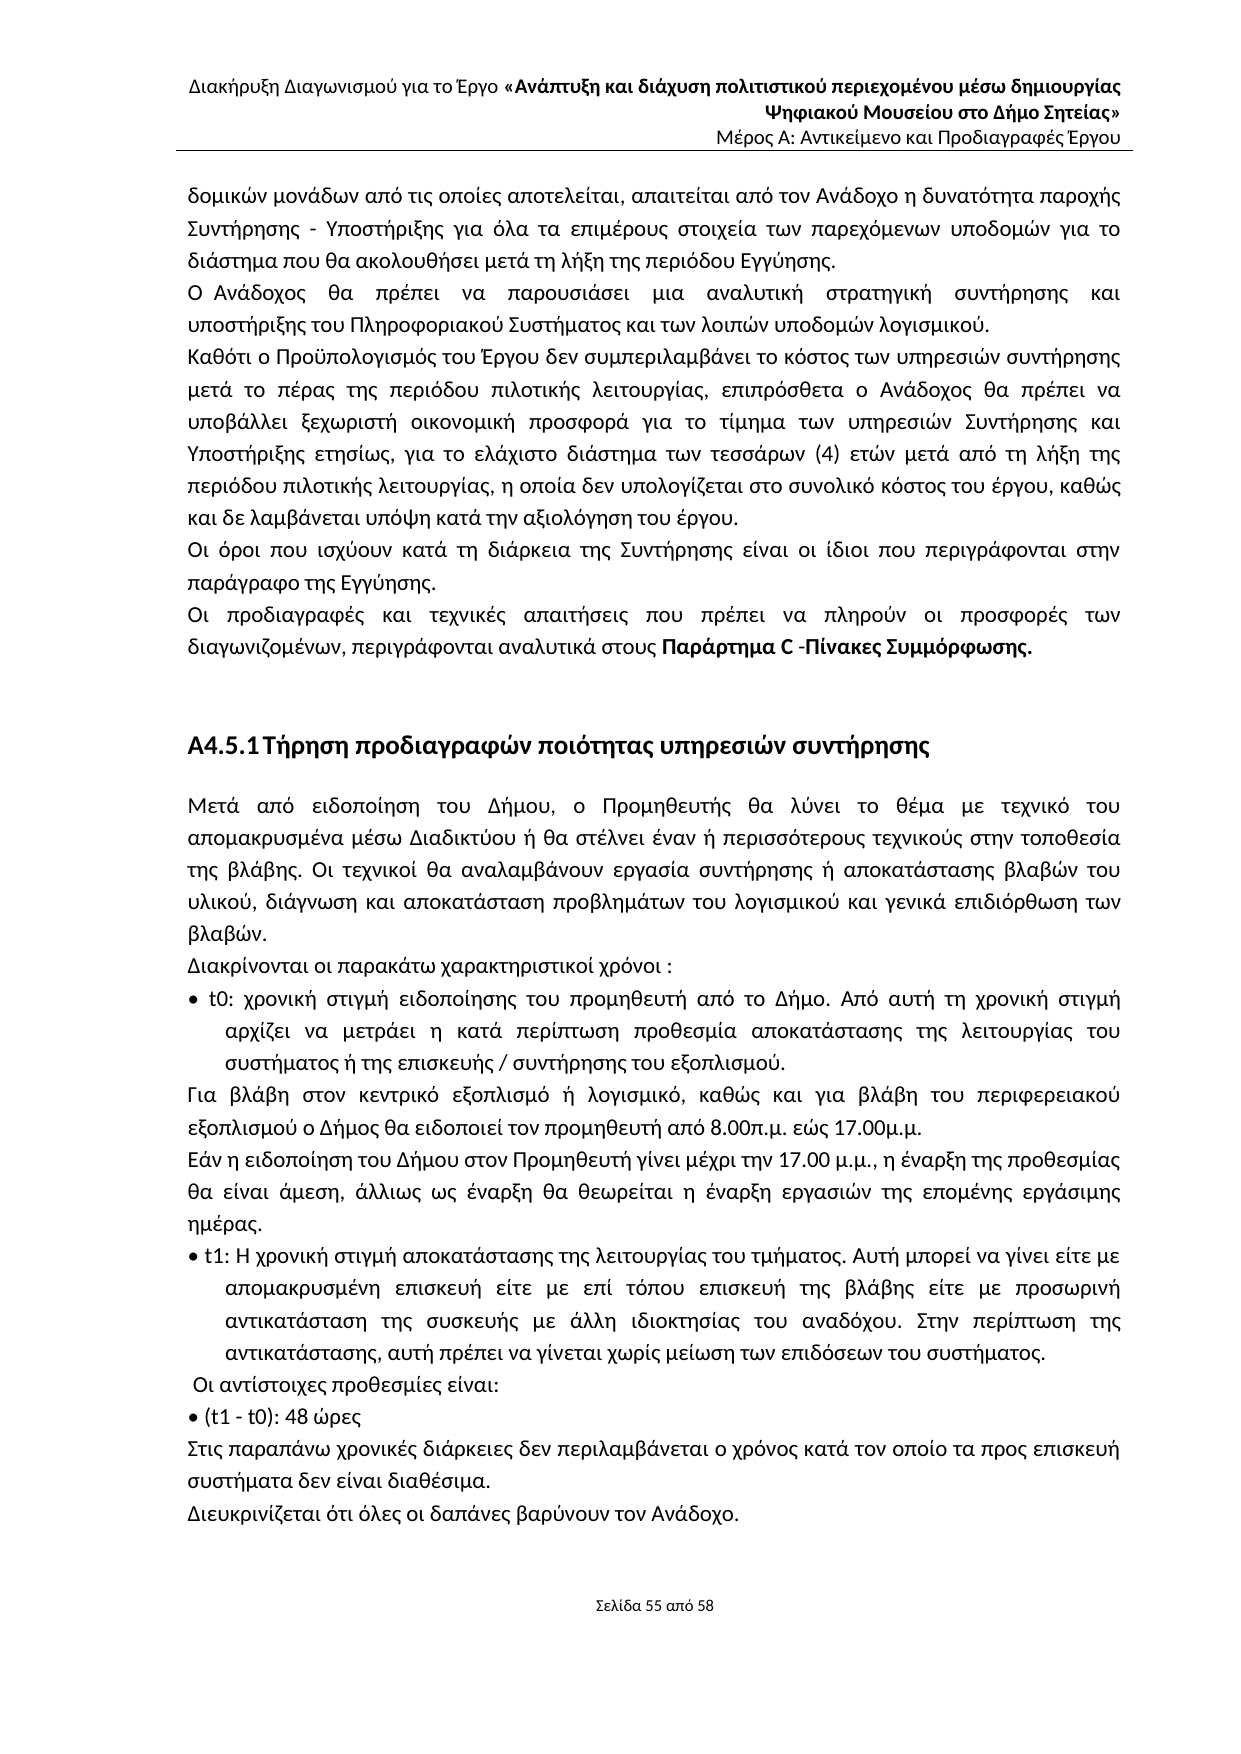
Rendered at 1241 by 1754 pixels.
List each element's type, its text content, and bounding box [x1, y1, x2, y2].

text • t0: χρονική στιγμή ειδοποίησης του προμηθευτή από το Δήμο. Από αυτή τη χρονική στιγμή αρχίζει να μετράει η κατά περίπτωση προθεσμία αποκατάστασης της λειτουργίας του συστήματος ή της επισκευής / συντήρησης του εξοπλισμού. [187, 984, 1122, 1076]
text Εάν η ειδοποίηση του Δήμου στον Προμηθευτή γίνει μέχρι την 17.00 μ.μ., η έναρξη της προθεσμίας θα είναι άμεση, άλλιως ως έναρξη θα θεωρείται η έναρξη εργασιών της επομένης εργάσιμης ημέρας. [187, 1145, 1122, 1237]
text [187, 182, 1122, 274]
text Οι προδιαγραφές και τεχνικές απαιτήσεις που πρέπει να πληρούν οι προσφορές των διαγωνιζομένων, περιγράφονται αναλυτικά στους Παράρτημα C -Πίνακες Συμμόρφωσης. [187, 600, 1122, 660]
text Οι όροι που ισχύουν κατά τη διάρκεια της Συντήρησης είναι οι ίδιοι που περιγράφονται στην παράγραφο της Εγγύησης. [187, 536, 1122, 596]
subtitle Τήρηση προδιαγραφών ποιότητας υπηρεσιών συντήρησης [187, 728, 1122, 762]
text Διευκρινίζεται ότι όλες οι δαπάνες βαρύνουν τον Ανάδοχο. [187, 1499, 1122, 1527]
text Καθότι ο Προϋπολογισμός του Έργου δεν συμπεριλαμβάνει το κόστος των υπηρεσιών συντήρησης μετά το πέρας της περιόδου πιλοτικής λειτουργίας, επιπρόσθετα ο Ανάδοχος θα πρέπει να υποβάλλει ξεχωριστή οικονομική προσφορά για το τίμημα των υπηρεσιών Συντήρησης και Υποστήριξης ετησίως, για το ελάχιστο διάστημα των τεσσάρων (4) ετών μετά από τη λήξη της περιόδου πιλοτικής λειτουργίας, η οποία δεν υπολογίζεται στο συνολικό κόστος του έργου, καθώς και δε λαμβάνεται υπόψη κατά την αξιολόγηση του έργου. [187, 342, 1122, 531]
text Ο Ανάδοχος θα πρέπει να παρουσιάσει μια αναλυτική στρατηγική συντήρησης και υποστήριξης του Πληροφοριακού Συστήματος και των λοιπών υποδομών λογισμικού. [187, 278, 1122, 338]
text Οι αντίστοιχες προθεσμίες είναι: [187, 1370, 1122, 1398]
text • (t1 - t0): 48 ώρες [187, 1402, 1122, 1430]
text Για βλάβη στον κεντρικό εξοπλισμό ή λογισμικό, καθώς και για βλάβη του περιφερειακού εξοπλισμού ο Δήμος θα ειδοποιεί τον προμηθευτή από 8.00π.μ. εώς 17.00μ.μ. [187, 1080, 1122, 1141]
text Στις παραπάνω χρονικές διάρκειες δεν περιλαμβάνεται ο χρόνος κατά τον οποίο τα προς επισκευή συστήματα δεν είναι διαθέσιμα. [187, 1434, 1122, 1495]
text Μετά από ειδοποίηση του Δήμου, ο Προμηθευτής θα λύνει το θέμα με τεχνικό του απομακρυσμένα μέσω Διαδικτύου ή θα στέλνει έναν ή περισσότερους τεχνικούς στην τοποθεσία της βλάβης. Οι τεχνικοί θα αναλαμβάνουν εργασία συντήρησης ή αποκατάστασης βλαβών του υλικού, διάγνωση και αποκατάσταση προβλημάτων του λογισμικού και γενικά επιδιόρθωση των βλαβών. [187, 791, 1122, 947]
text Διακρίνονται οι παρακάτω χαρακτηριστικοί χρόνοι : [187, 952, 1122, 980]
text • t1: Η χρονική στιγμή αποκατάστασης της λειτουργίας του τμήματος. Αυτή μπορεί να γίνει είτε με απομακρυσμένη επισκευή είτε με επί τόπου επισκευή της βλάβης είτε με προσωρινή αντικατάσταση της συσκευής με άλλη ιδιοκτησίας του αναδόχου. Στην περίπτωση της αντικατάστασης, αυτή πρέπει να γίνεται χωρίς μείωση των επιδόσεων του συστήματος. [187, 1241, 1122, 1366]
